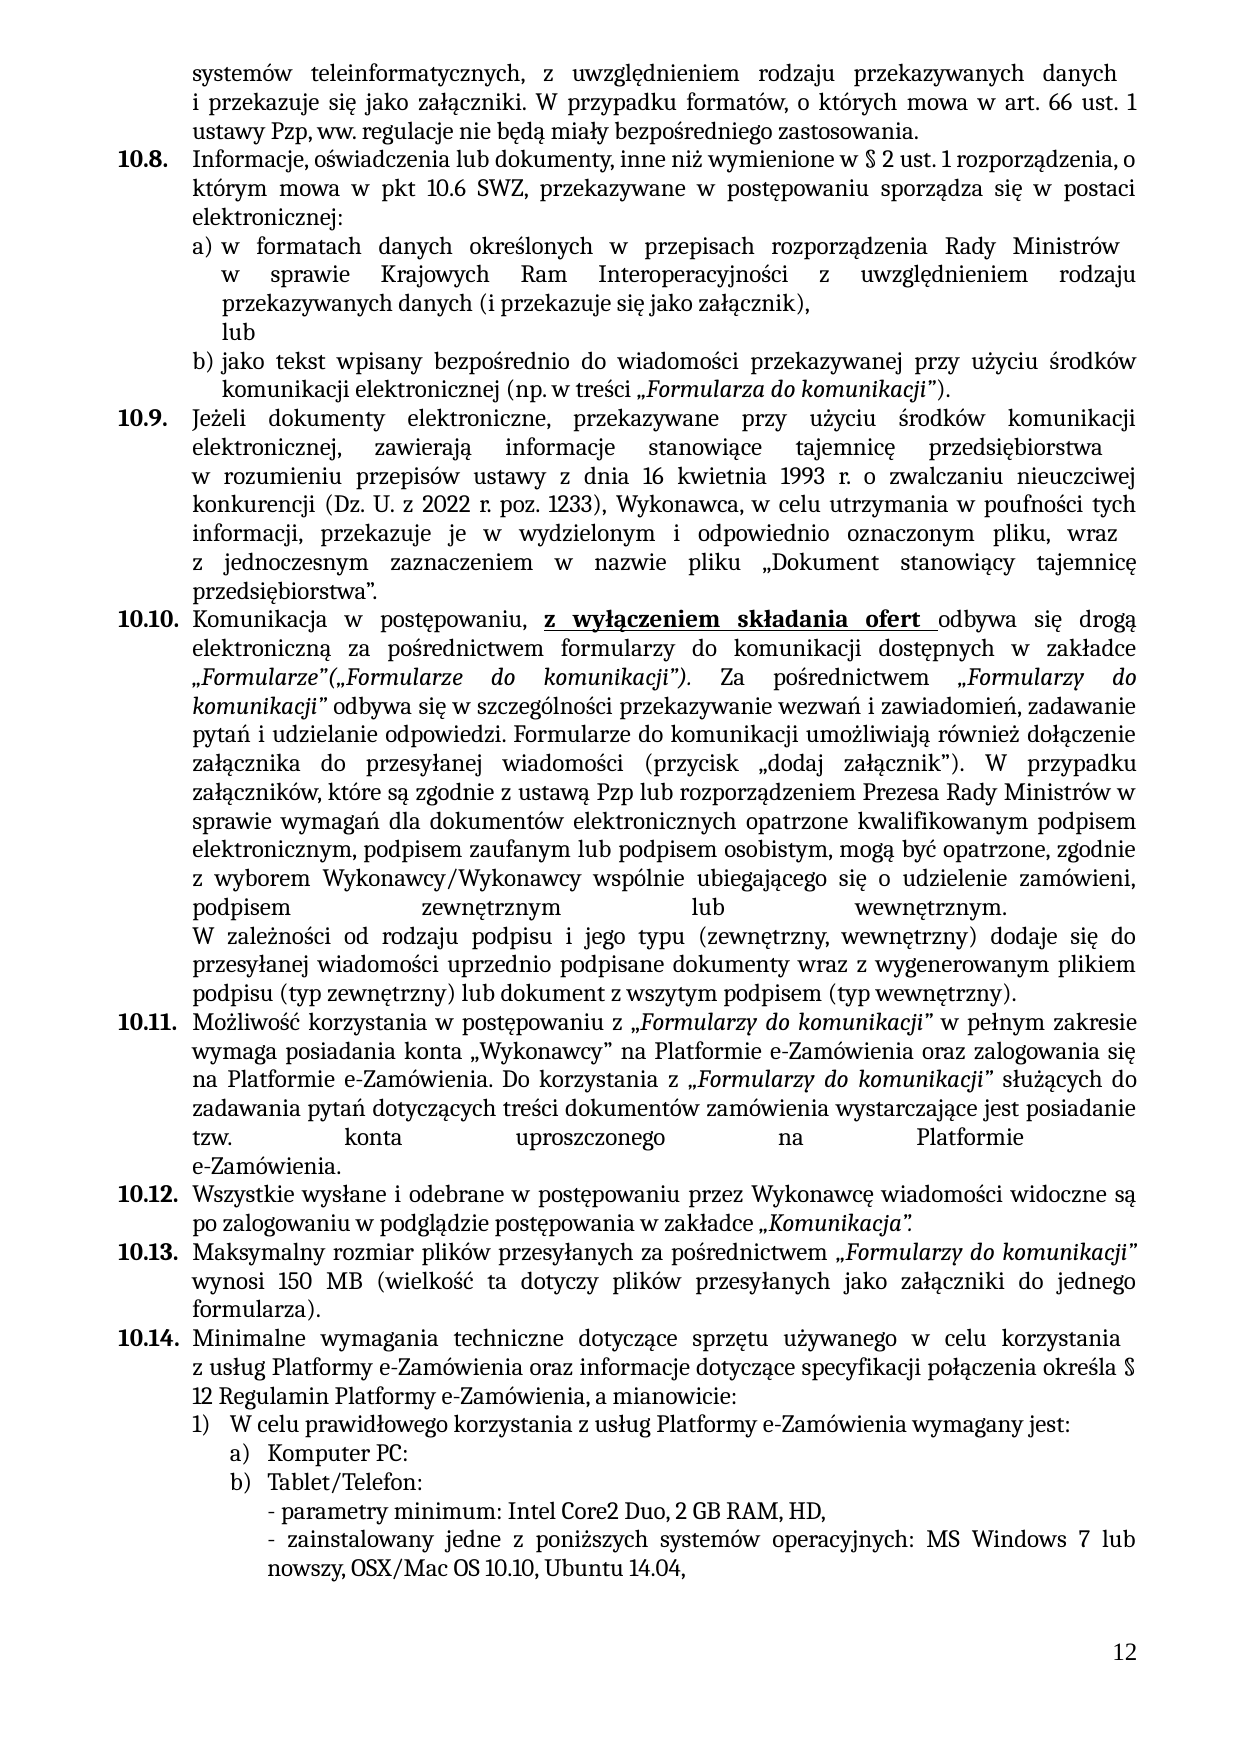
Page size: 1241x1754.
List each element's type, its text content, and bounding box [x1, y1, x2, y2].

list Komunikacja w postępowaniu, z wyłączeniem składania ofert odbywa się drogą elektroniczną za pośrednictwem formularzy do komunikacji dostępnych w zakładce „Formularze”(„Formularze do komunikacji”). Za pośrednictwem „Formularzy do komunikacji” odbywa się w szczególności przekazywanie wezwań i zawiadomień, zadawanie pytań i udzielanie odpowiedzi. Formularze do komunikacji umożliwiają również dołączenie załącznika do przesyłanej wiadomości (przycisk „dodaj załącznik”). W przypadku załączników, które są zgodnie z ustawą Pzp lub rozporządzeniem Prezesa Rady Ministrów w sprawie wymagań dla dokumentów elektronicznych opatrzone kwalifikowanym podpisem elektronicznym, podpisem zaufanym lub podpisem osobistym, mogą być opatrzone, zgodnie z wyborem Wykonawcy/Wykonawcy wspólnie ubiegającego się o udzielenie zamówieni, podpisem zewnętrznym lub wewnętrznym. W zależności od rodzaju podpisu i jego typu (zewnętrzny, wewnętrzny) dodaje się do przesyłanej wiadomości uprzednio podpisane dokumenty wraz z wygenerowanym plikiem podpisu (typ zewnętrzny) lub dokument z wszytym podpisem (typ wewnętrzny). [118, 605, 1137, 1008]
list w formatach danych określonych w przepisach rozporządzenia Rady Ministrów w sprawie Krajowych Ram Interoperacyjności z uwzględnieniem rodzaju przekazywanych danych (i przekazuje się jako załącznik), [192, 232, 1137, 318]
list Tablet/Telefon: [229, 1468, 1137, 1497]
list jako tekst wpisany bezpośrednio do wiadomości przekazywanej przy użyciu środków komunikacji elektronicznej (np. w treści „Formularza do komunikacji”). [192, 347, 1137, 404]
list - zainstalowany jedne z poniższych systemów operacyjnych: MS Windows 7 lub nowszy, OSX/Mac OS 10.10, Ubuntu 14.04, [267, 1525, 1137, 1583]
list Informacje, oświadczenia lub dokumenty, inne niż wymienione w § 2 ust. 1 rozporządzenia, o którym mowa w pkt 10.6 SWZ, przekazywane w postępowaniu sporządza się w postaci elektronicznej: [118, 145, 1137, 232]
list Możliwość korzystania w postępowaniu z „Formularzy do komunikacji” w pełnym zakresie wymaga posiadania konta „Wykonawcy” na Platformie e-Zamówienia oraz zalogowania się na Platformie e-Zamówienia. Do korzystania z „Formularzy do komunikacji” służących do zadawania pytań dotyczących treści dokumentów zamówienia wystarczające jest posiadanie tzw. konta uproszczonego na Platformie e-Zamówienia. [118, 1008, 1137, 1180]
list W celu prawidłowego korzystania z usług Platformy e-Zamówienia wymagany jest: [192, 1410, 1137, 1439]
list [118, 59, 1137, 145]
list - parametry minimum: Intel Core2 Duo, 2 GB RAM, HD, [267, 1497, 1137, 1525]
list lub [193, 318, 1137, 347]
list Jeżeli dokumenty elektroniczne, przekazywane przy użyciu środków komunikacji elektronicznej, zawierają informacje stanowiące tajemnicę przedsiębiorstwa w rozumieniu przepisów ustawy z dnia 16 kwietnia 1993 r. o zwalczaniu nieuczciwej konkurencji (Dz. U. z 2022 r. poz. 1233), Wykonawca, w celu utrzymania w poufności tych informacji, przekazuje je w wydzielonym i odpowiednio oznaczonym pliku, wraz z jednoczesnym zaznaczeniem w nazwie pliku „Dokument stanowiący tajemnicę przedsiębiorstwa”. [118, 404, 1137, 605]
list Wszystkie wysłane i odebrane w postępowaniu przez Wykonawcę wiadomości widoczne są po zalogowaniu w podglądzie postępowania w zakładce „Komunikacja”. [118, 1180, 1137, 1238]
list Komputer PC: [229, 1439, 1137, 1468]
list Maksymalny rozmiar plików przesyłanych za pośrednictwem „Formularzy do komunikacji” wynosi 150 MB (wielkość ta dotyczy plików przesyłanych jako załączniki do jednego formularza). [118, 1238, 1137, 1324]
list Minimalne wymagania techniczne dotyczące sprzętu używanego w celu korzystania z usług Platformy e-Zamówienia oraz informacje dotyczące specyfikacji połączenia określa § 12 Regulamin Platformy e-Zamówienia, a mianowicie: [118, 1324, 1137, 1410]
